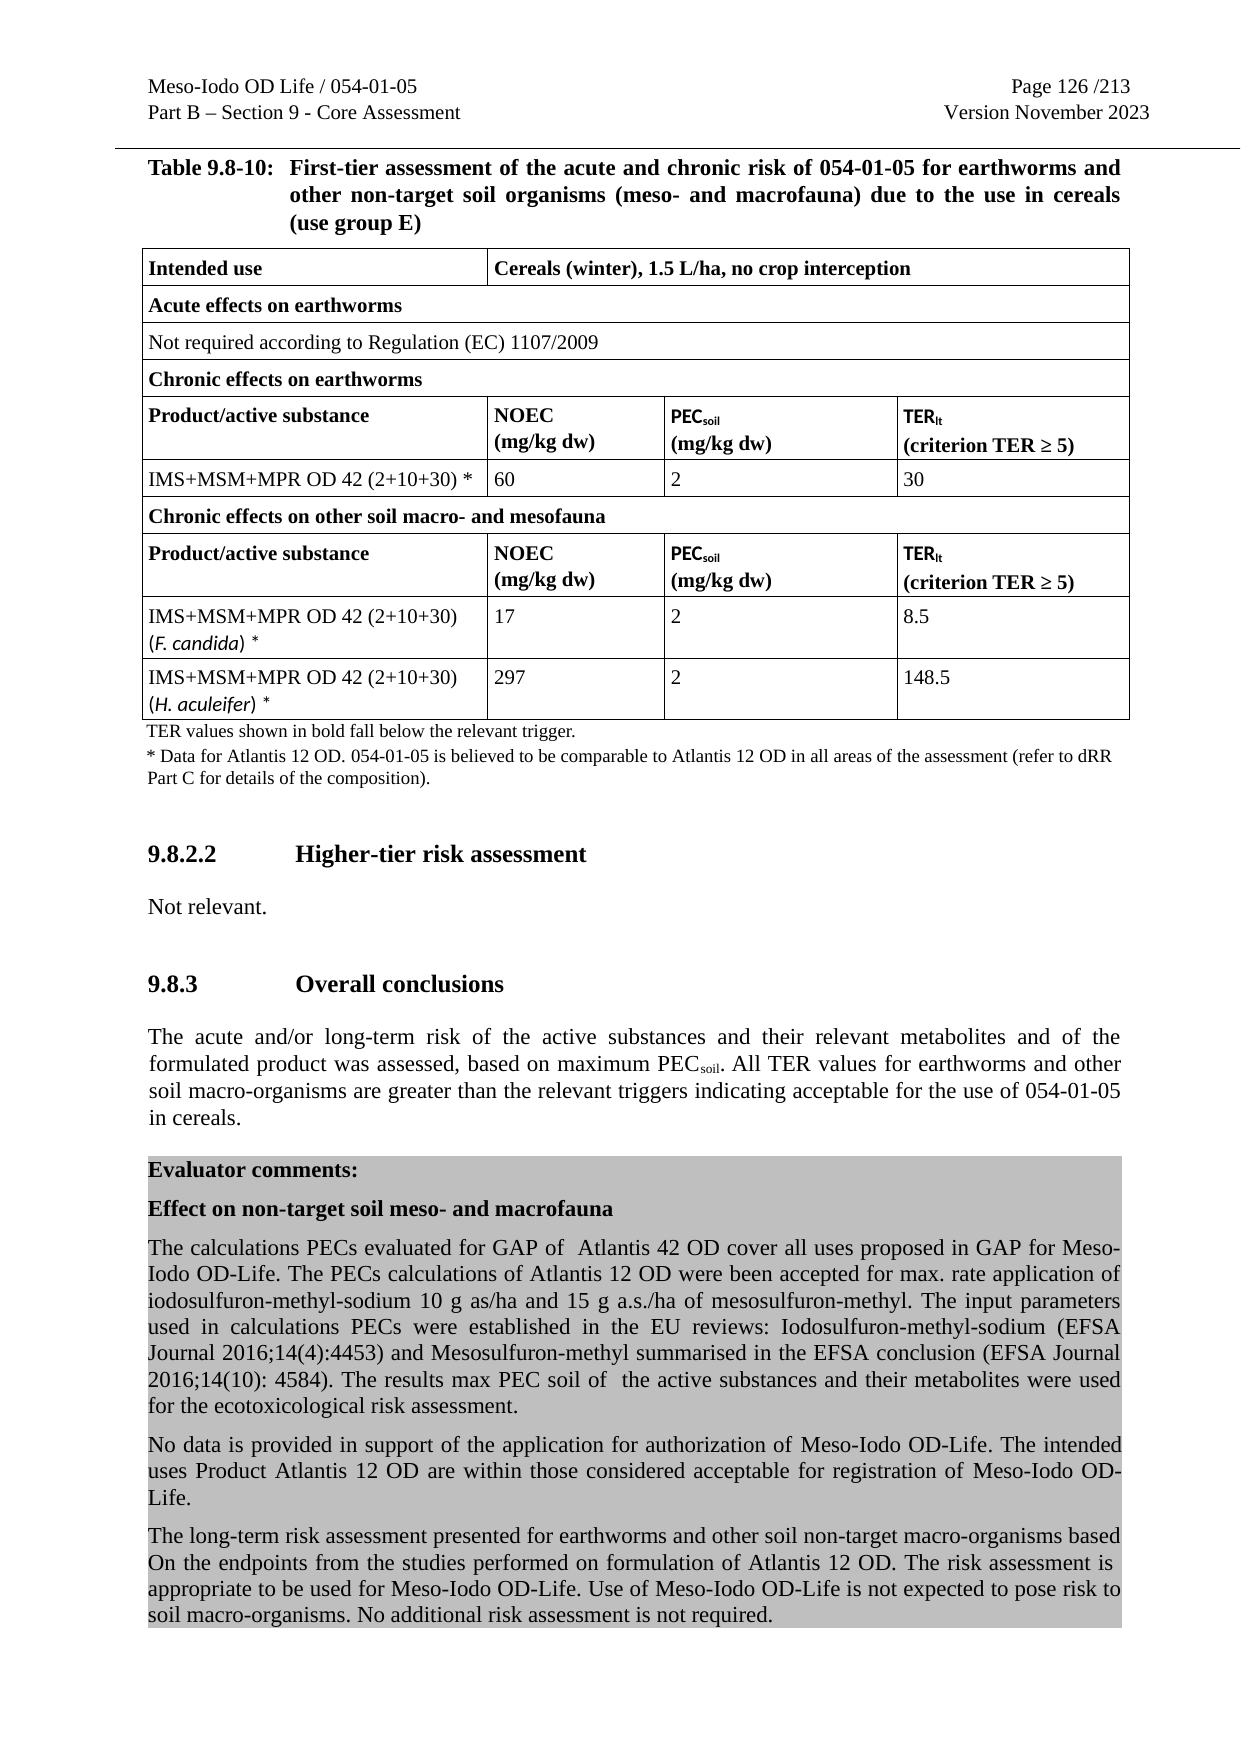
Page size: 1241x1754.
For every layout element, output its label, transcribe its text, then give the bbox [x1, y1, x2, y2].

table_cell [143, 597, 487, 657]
text No data is provided in support of the application for authorization of Meso-Iodo OD-Life. The intended uses Product Atlantis 12 OD are within those considered acceptable for registration of Meso-Iodo OD-Life. [148, 1431, 1122, 1510]
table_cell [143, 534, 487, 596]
text * Data for Atlantis 12 OD. 054-01-05 is believed to be comparable to Atlantis 12 OD in all areas of the assessment (refer to dRR Part C for details of the composition). [146, 745, 1121, 788]
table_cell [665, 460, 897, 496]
subtitle Overall conclusions [148, 969, 1122, 998]
text Not relevant. [148, 893, 1122, 919]
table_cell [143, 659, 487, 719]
text Table 9.8-10: First-tier assessment of the acute and chronic risk of 054-01-05 for earthworms and other non-target soil organisms (meso- and macrofauna) due to the use in cereals (use group E) [148, 154, 1122, 235]
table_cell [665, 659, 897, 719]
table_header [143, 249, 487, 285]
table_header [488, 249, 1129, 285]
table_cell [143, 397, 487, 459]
text Evaluator comments: [148, 1156, 1122, 1183]
text TER values shown in bold fall below the relevant trigger. [146, 720, 1121, 741]
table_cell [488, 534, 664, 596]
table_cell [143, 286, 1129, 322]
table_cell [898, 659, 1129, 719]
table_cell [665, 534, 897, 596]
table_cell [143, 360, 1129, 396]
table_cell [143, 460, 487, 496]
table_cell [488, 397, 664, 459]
text The acute and/or long-term risk of the active substances and their relevant metabolites and of the formulated product was assessed, based on maximum PECsoil. All TER values for earthworms and other soil macro-organisms are greater than the relevant triggers indicating acceptable for the use of 054-01-05 in cereals. [148, 1023, 1122, 1131]
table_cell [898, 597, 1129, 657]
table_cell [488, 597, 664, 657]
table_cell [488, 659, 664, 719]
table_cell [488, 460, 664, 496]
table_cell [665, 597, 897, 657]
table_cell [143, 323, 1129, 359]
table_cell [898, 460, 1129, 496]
text Effect on non-target soil meso- and macrofauna [148, 1195, 1122, 1221]
text The calculations PECs evaluated for GAP of Atlantis 42 OD cover all uses proposed in GAP for Meso-Iodo OD-Life. The PECs calculations of Atlantis 12 OD were been accepted for max. rate application of iodosulfuron-methyl-sodium 10 g as/ha and 15 g a.s./ha of mesosulfuron-methyl. The input parameters used in calculations PECs were established in the EU reviews: Iodosulfuron-methyl-sodium (EFSA Journal 2016;14(4):4453) and Mesosulfuron-methyl summarised in the EFSA conclusion (EFSA Journal 2016;14(10): 4584). The results max PEC soil of the active substances and their metabolites were used for the ecotoxicological risk assessment. [148, 1234, 1122, 1418]
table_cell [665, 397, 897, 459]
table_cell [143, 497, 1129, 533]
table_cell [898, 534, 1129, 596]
subtitle Higher-tier risk assessment [148, 839, 1122, 868]
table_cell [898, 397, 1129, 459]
text The long-term risk assessment presented for earthworms and other soil non-target macro-organisms based On the endpoints from the studies performed on formulation of Atlantis 12 OD. The risk assessment is appropriate to be used for Meso-Iodo OD-Life. Use of Meso-Iodo OD-Life is not expected to pose risk to soil macro-organisms. No additional risk assessment is not required. [148, 1522, 1122, 1628]
